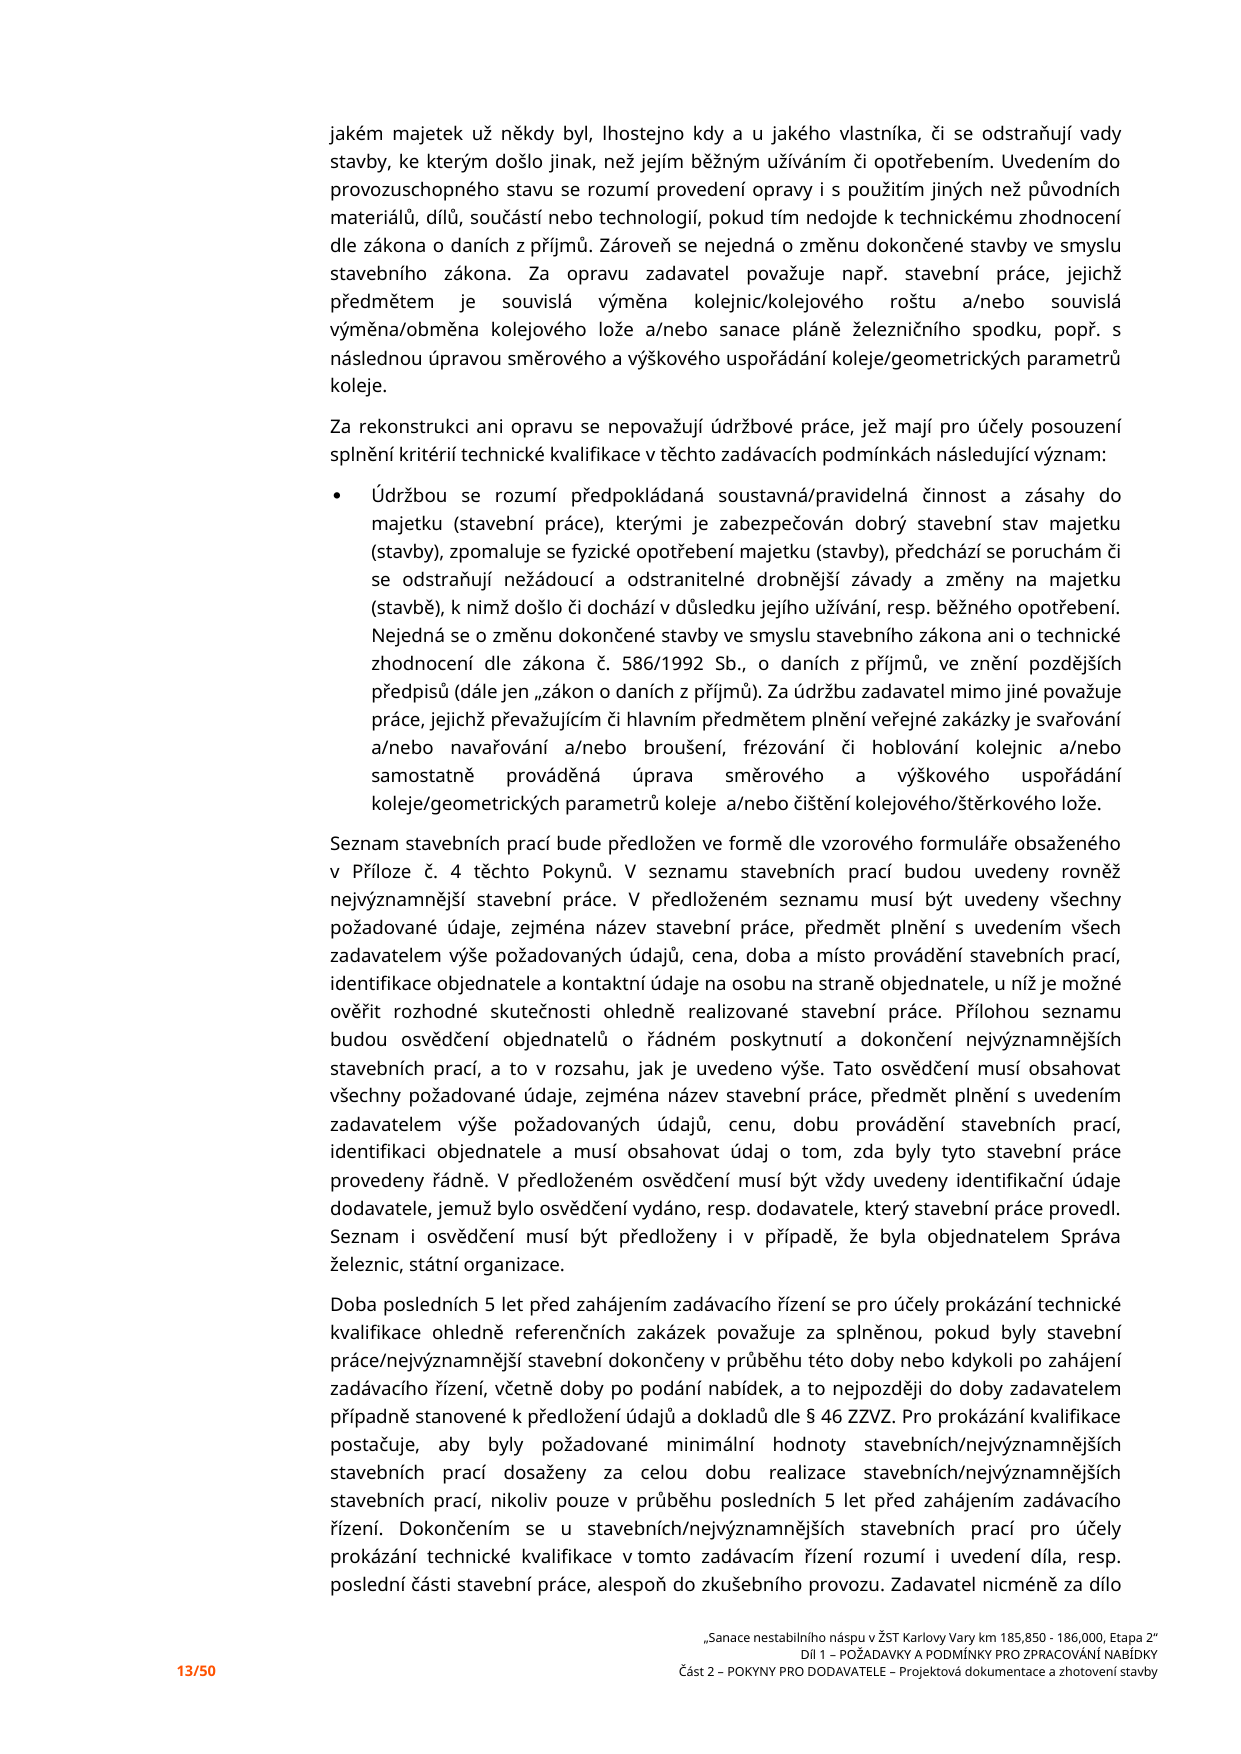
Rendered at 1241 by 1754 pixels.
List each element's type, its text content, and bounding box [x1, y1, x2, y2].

text Za rekonstrukci ani opravu se nepovažují údržbové práce, jež mají pro účely posouzení splnění kritérií technické kvalifikace v těchto zadávacích podmínkách následující význam: [330, 413, 1122, 467]
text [330, 1291, 1122, 1597]
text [330, 121, 1122, 398]
list Údržbou se rozumí předpokládaná soustavná/pravidelná činnost a zásahy do majetku (stavební práce), kterými je zabezpečován dobrý stavební stav majetku (stavby), zpomaluje se fyzické opotřebení majetku (stavby), předchází se poruchám či se odstraňují nežádoucí a odstranitelné drobnější závady a změny na majetku (stavbě), k nimž došlo či dochází v důsledku jejího užívání, resp. běžného opotřebení. Nejedná se o změnu dokončené stavby ve smyslu stavebního zákona ani o technické zhodnocení dle zákona č. 586/1992 Sb., o daních z příjmů, ve znění pozdějších předpisů (dále jen „zákon o daních z příjmů). Za údržbu zadavatel mimo jiné považuje práce, jejichž převažujícím či hlavním předmětem plnění veřejné zakázky je svařování a/nebo navařování a/nebo broušení, frézování či hoblování kolejnic a/nebo samostatně prováděná úprava směrového a výškového uspořádání koleje/geometrických parametrů koleje a/nebo čištění kolejového/štěrkového lože. [334, 482, 1122, 816]
text Seznam stavebních prací bude předložen ve formě dle vzorového formuláře obsaženého v Příloze č. 4 těchto Pokynů. V seznamu stavebních prací budou uvedeny rovněž nejvýznamnější stavební práce. V předloženém seznamu musí být uvedeny všechny požadované údaje, zejména název stavební práce, předmět plnění s uvedením všech zadavatelem výše požadovaných údajů, cena, doba a místo provádění stavebních prací, identifikace objednatele a kontaktní údaje na osobu na straně objednatele, u níž je možné ověřit rozhodné skutečnosti ohledně realizované stavební práce. Přílohou seznamu budou osvědčení objednatelů o řádném poskytnutí a dokončení nejvýznamnějších stavebních prací, a to v rozsahu, jak je uvedeno výše. Tato osvědčení musí obsahovat všechny požadované údaje, zejména název stavební práce, předmět plnění s uvedením zadavatelem výše požadovaných údajů, cenu, dobu provádění stavebních prací, identifikaci objednatele a musí obsahovat údaj o tom, zda byly tyto stavební práce provedeny řádně. V předloženém osvědčení musí být vždy uvedeny identifikační údaje dodavatele, jemuž bylo osvědčení vydáno, resp. dodavatele, který stavební práce provedl. Seznam i osvědčení musí být předloženy i v případě, že byla objednatelem Správa železnic, státní organizace. [330, 831, 1122, 1276]
